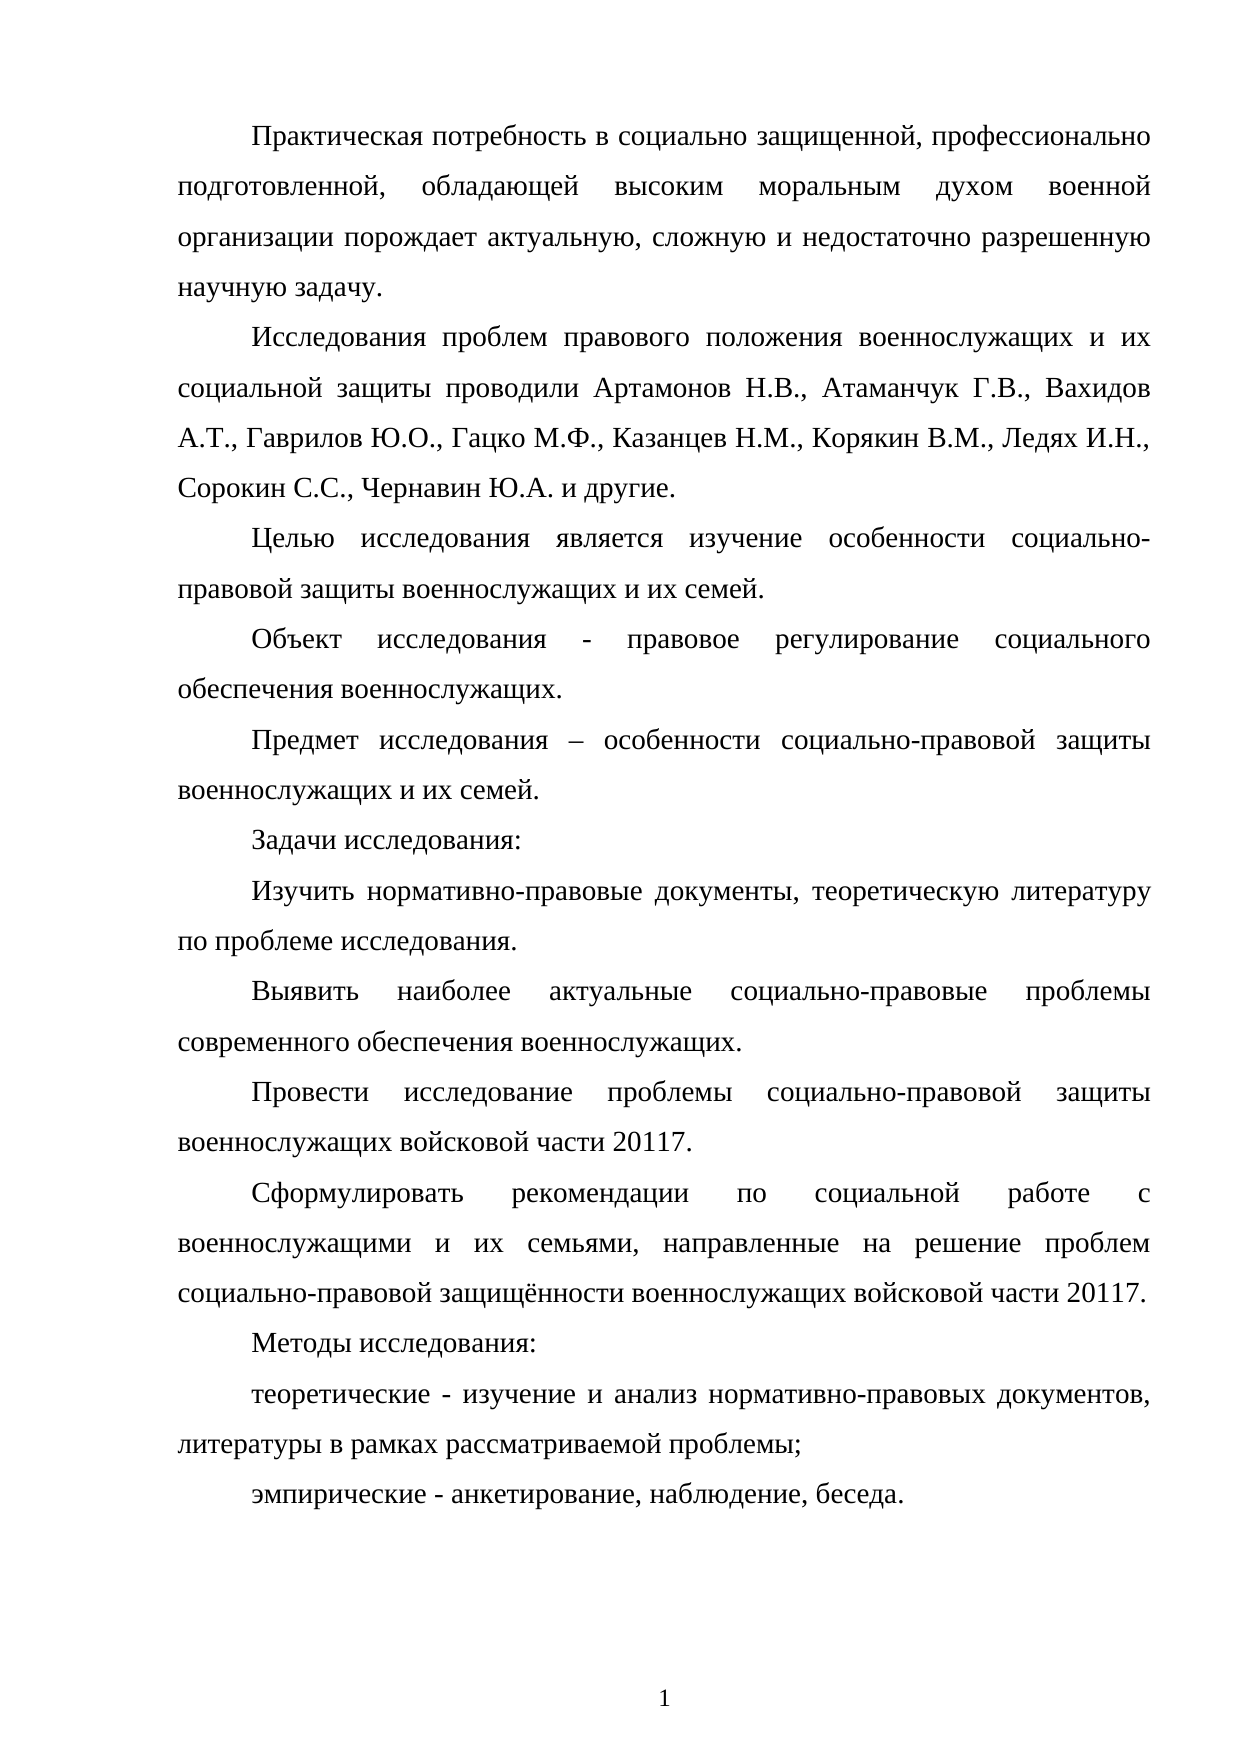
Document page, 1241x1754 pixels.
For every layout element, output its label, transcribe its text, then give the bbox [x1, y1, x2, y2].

text Исследования проблем правового положения военнослужащих и их социальной защиты проводили Артамонов Н.В., Атаманчук Г.В., Вахидов А.Т., Гаврилов Ю.О., Гацко М.Ф., Казанцев Н.М., Корякин В.М., Ледях И.Н., Сорокин С.С., Чернавин Ю.А. и другие. [177, 319, 1152, 504]
text Выявить наиболее актуальные социально-правовые проблемы современного обеспечения военнослужащих. [177, 973, 1152, 1057]
text Объект исследования - правовое регулирование социального обеспечения военнослужащих. [177, 621, 1152, 705]
text Целью исследования является изучение особенности социально-правовой защиты военнослужащих и их семей. [177, 521, 1152, 604]
text Сформулировать рекомендации по социальной работе с военнослужащими и их семьями, направленные на решение проблем социально-правовой защищённости военнослужащих войсковой части 20117. [177, 1175, 1152, 1309]
text Провести исследование проблемы социально-правовой защиты военнослужащих войсковой части 20117. [177, 1074, 1152, 1158]
text теоретические - изучение и анализ нормативно-правовых документов, литературы в рамках рассматриваемой проблемы; [177, 1376, 1152, 1460]
text Задачи исследования: [177, 822, 1152, 856]
text Методы исследования: [177, 1326, 1152, 1359]
text Изучить нормативно-правовые документы, теоретическую литературу по проблеме исследования. [177, 873, 1152, 957]
text Практическая потребность в социально защищенной, профессионально подготовленной, обладающей высоким моральным духом военной организации порождает актуальную, сложную и недостаточно разрешенную научную задачу. [177, 118, 1152, 303]
text Предмет исследования – особенности социально-правовой защиты военнослужащих и их семей. [177, 722, 1152, 806]
text эмпирические - анкетирование, наблюдение, беседа. [177, 1477, 1152, 1510]
